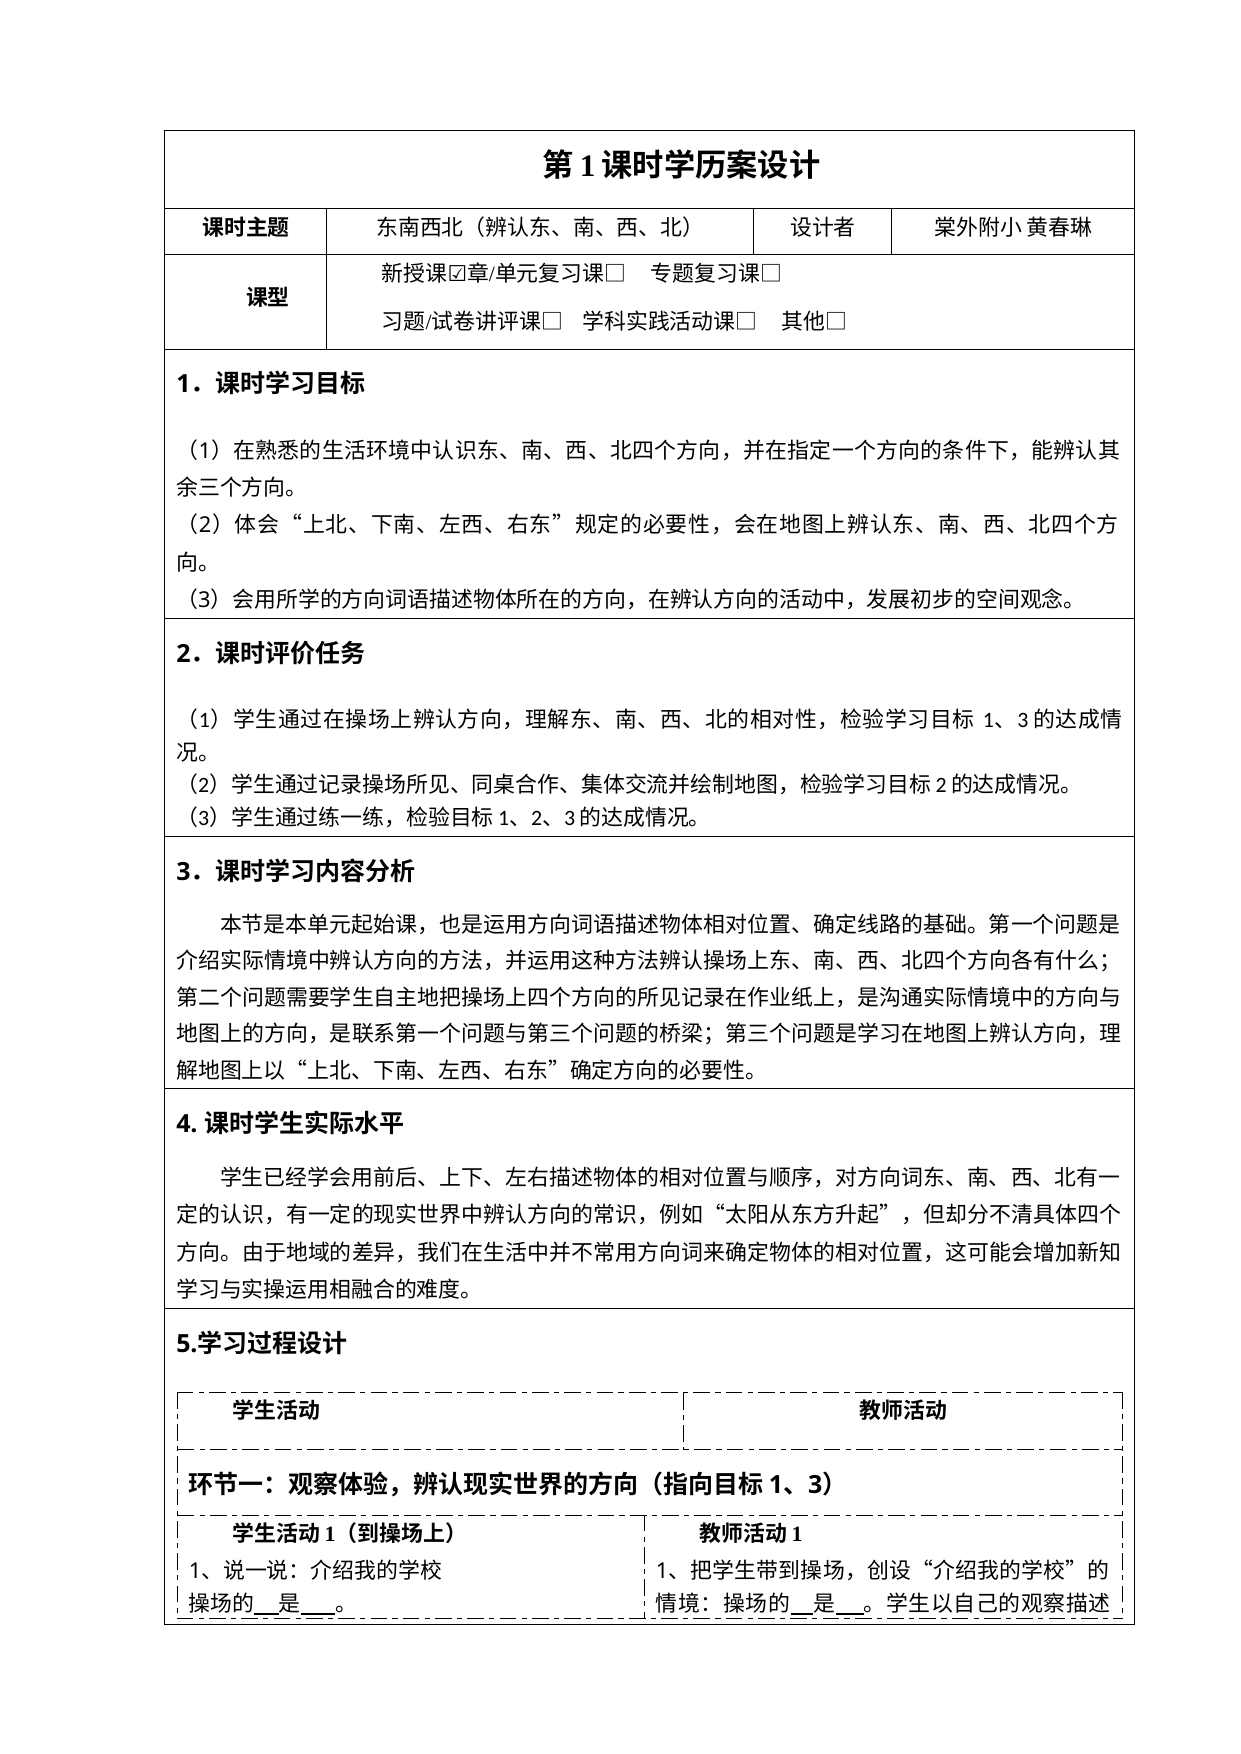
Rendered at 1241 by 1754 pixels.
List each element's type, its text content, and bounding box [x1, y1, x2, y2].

table_cell 5.学习过程设计 [165, 1309, 1134, 1623]
table_cell 3．课时学习内容分析 本节是本单元起始课，也是运用方向词语描述物体相对位置、确定线路的基础。第一个问题是介绍实际情境中辨认方向的方法，并运用这种方法辨认操场上东、南、西、北四个方向各有什么；第二个问题需要学生自主地把操场上四个方向的所见记录在作业纸上，是沟通实际情境中的方向与地图上的方向，是联系第一个问题与第三个问题的桥梁；第三个问题是学习在地图上辨认方向，理解地图上以“上北、下南、左西、右东”确定方向的必要性。 [165, 837, 1134, 1088]
table_cell 棠外附小 黄春琳 [892, 209, 1134, 254]
table_cell 设计者 [754, 209, 891, 254]
table_cell 1．课时学习目标 （1）在熟悉的生活环境中认识东、南、西、北四个方向，并在指定一个方向的条件下，能辨认其余三个方向。 （2）体会“上北、下南、左西、右东”规定的必要性，会在地图上辨认东、南、西、北四个方向。 （3）会用所学的方向词语描述物体所在的方向，在辨认方向的活动中，发展初步的空间观念。 [165, 350, 1134, 618]
table_cell 东南西北（辨认东、南、西、北） [327, 209, 753, 254]
table_cell 2．课时评价任务 （1）学生通过在操场上辨认方向，理解东、南、西、北的相对性，检验学习目标1、3的达成情况。 （2）学生通过记录操场所见、同桌合作、集体交流并绘制地图，检验学习目标2的达成情况。 （3）学生通过练一练，检验目标1、2、3的达成情况。 [165, 619, 1134, 836]
table_cell 课时主题 [165, 209, 326, 254]
table_header 第1课时学历案设计 [165, 131, 1134, 208]
table_cell 新授课☑章/单元复习课□ 专题复习课□ 习题/试卷讲评课□ 学科实践活动课□ 其他□ [327, 255, 1134, 348]
table_cell 4. 课时学生实际水平 学生已经学会用前后、上下、左右描述物体的相对位置与顺序，对方向词东、南、西、北有一定的认识，有一定的现实世界中辨认方向的常识，例如“太阳从东方升起”，但却分不清具体四个方向。由于地域的差异，我们在生活中并不常用方向词来确定物体的相对位置，这可能会增加新知学习与实操运用相融合的难度。 [165, 1089, 1134, 1308]
table_cell 课型 [165, 255, 326, 348]
